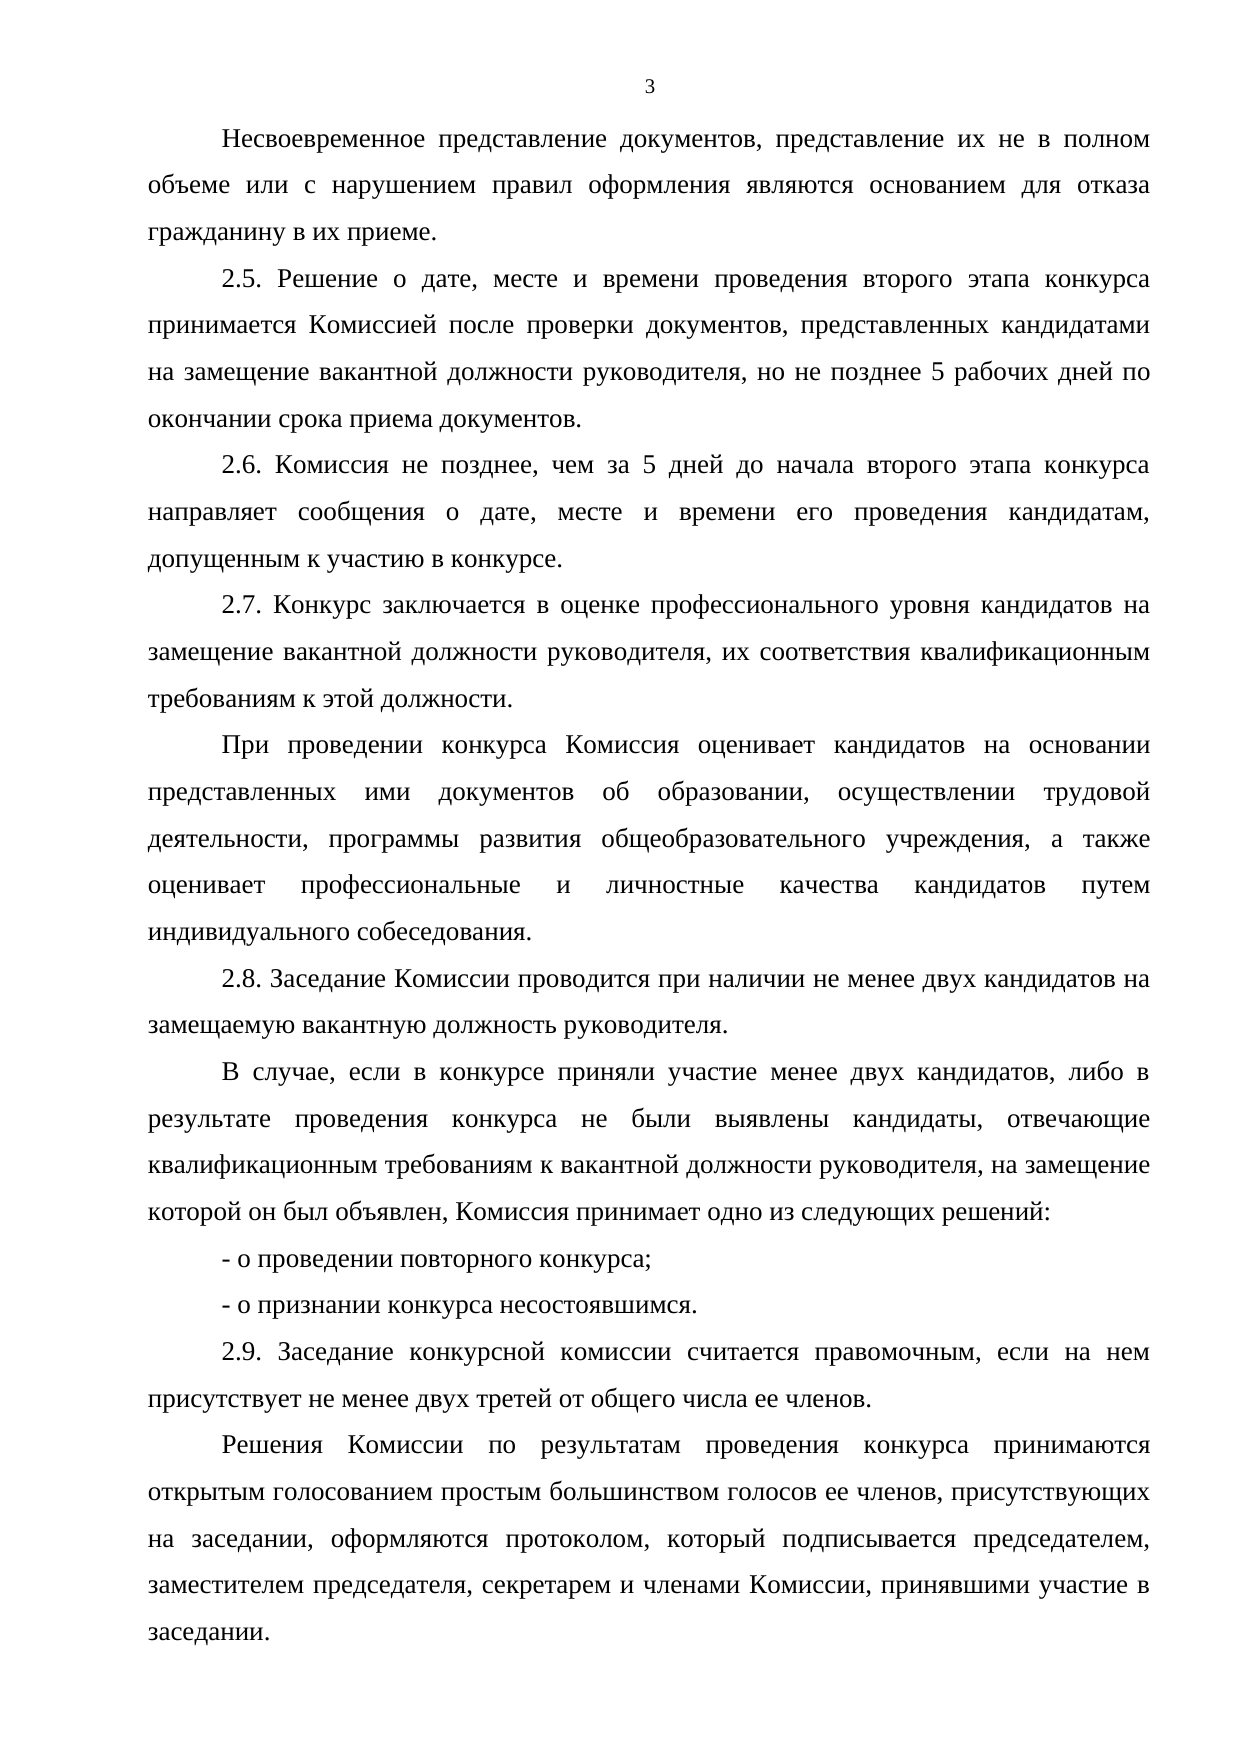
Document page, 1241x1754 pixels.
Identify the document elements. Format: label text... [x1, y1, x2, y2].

text 2.6. Комиссия не позднее, чем за 5 дней до начала второго этапа конкурса направляет сообщения о дате, месте и времени его проведения кандидатам, допущенным к участию в конкурсе. [148, 449, 1152, 573]
text - о признании конкурса несостоявшимся. [148, 1289, 1152, 1320]
text 2.5. Решение о дате, месте и времени проведения второго этапа конкурса принимается Комиссией после проверки документов, представленных кандидатами на замещение вакантной должности руководителя, но не позднее 5 рабочих дней по окончании срока приема документов. [148, 262, 1152, 433]
text В случае, если в конкурсе приняли участие менее двух кандидатов, либо в результате проведения конкурса не были выявлены кандидаты, отвечающие квалификационным требованиям к вакантной должности руководителя, на замещение которой он был объявлен, Комиссия принимает одно из следующих решений: [148, 1055, 1152, 1226]
text - о проведении повторного конкурса; [148, 1242, 1152, 1273]
text Решения Комиссии по результатам проведения конкурса принимаются открытым голосованием простым большинством голосов ее членов, присутствующих на заседании, оформляются протоколом, который подписывается председателем, заместителем председателя, секретарем и членами Комиссии, принявшими участие в заседании. [148, 1429, 1152, 1646]
text Несвоевременное представление документов, представление их не в полном объеме или с нарушением правил оформления являются основанием для отказа гражданину в их приеме. [148, 122, 1152, 246]
text 2.8. Заседание Комиссии проводится при наличии не менее двух кандидатов на замещаемую вакантную должность руководителя. [148, 962, 1152, 1040]
text При проведении конкурса Комиссия оценивает кандидатов на основании представленных ими документов об образовании, осуществлении трудовой деятельности, программы развития общеобразовательного учреждения, а также оценивает профессиональные и личностные качества кандидатов путем индивидуального собеседования. [148, 729, 1152, 946]
text 2.7. Конкурс заключается в оценке профессионального уровня кандидатов на замещение вакантной должности руководителя, их соответствия квалификационным требованиям к этой должности. [148, 589, 1152, 713]
text 2.9. Заседание конкурсной комиссии считается правомочным, если на нем присутствует не менее двух третей от общего числа ее членов. [148, 1335, 1152, 1413]
